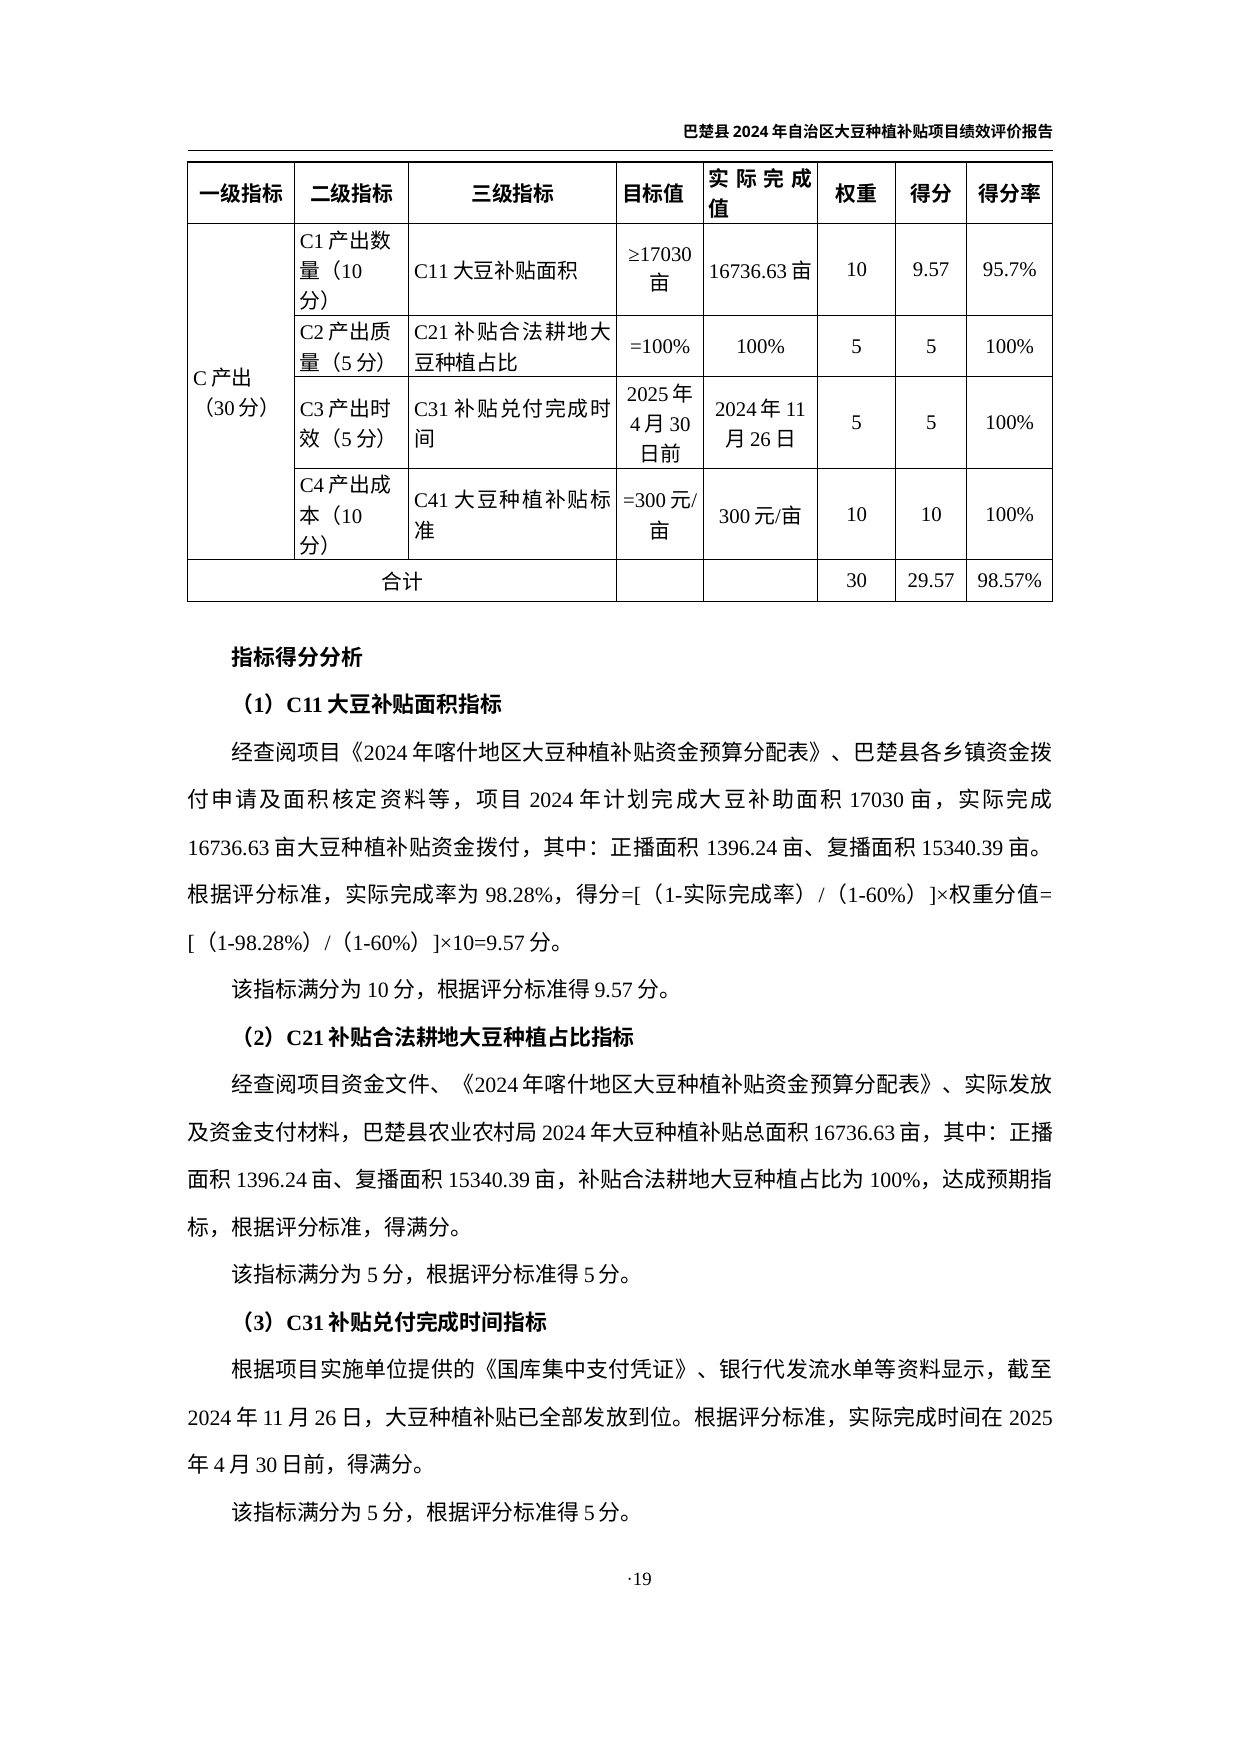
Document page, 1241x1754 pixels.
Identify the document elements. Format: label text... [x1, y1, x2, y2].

table_header 权重 [818, 163, 895, 223]
text 经查阅项目资金文件、《2024年喀什地区大豆种植补贴资金预算分配表》、实际发放及资金支付材料，巴楚县农业农村局2024年大豆种植补贴总面积16736.63亩，其中：正播面积1396.24亩、复播面积15340.39亩，补贴合法耕地大豆种植占比为100%，达成预期指标，根据评分标准，得满分。 [187, 1067, 1053, 1241]
table_cell C21补贴合法耕地大豆种植占比 [409, 316, 616, 376]
text 经查阅项目《2024年喀什地区大豆种植补贴资金预算分配表》、巴楚县各乡镇资金拨付申请及面积核定资料等，项目2024年计划完成大豆补助面积17030亩，实际完成16736.63亩大豆种植补贴资金拨付，其中：正播面积1396.24亩、复播面积15340.39亩。根据评分标准，实际完成率为98.28%，得分=[（1-实际完成率）/（1-60%）]×权重分值=[（1-98.28%）/（1-60%）]×10=9.57分。 [187, 734, 1053, 956]
table_cell 100% [967, 469, 1052, 559]
table_cell 9.57 [896, 224, 966, 314]
table_cell 5 [818, 377, 895, 468]
table_cell =100% [617, 316, 703, 376]
text （2）C21补贴合法耕地大豆种植占比指标 [187, 1019, 1053, 1051]
table_cell =300元/亩 [617, 469, 703, 559]
table_cell 300元/亩 [704, 469, 817, 559]
table_header 目标值 [617, 163, 703, 223]
table_cell 10 [896, 469, 966, 559]
table_cell C31补贴兑付完成时间 [409, 377, 616, 468]
table_cell 5 [896, 316, 966, 376]
table_header 一级指标 [188, 163, 294, 223]
table_cell 95.7% [967, 224, 1052, 314]
table_header 二级指标 [295, 163, 408, 223]
table_cell C1产出数量（10分） [295, 224, 408, 314]
table_cell 2025年4月30日前 [617, 377, 703, 468]
table_cell [617, 560, 703, 601]
table_cell 30 [818, 560, 895, 601]
text 该指标满分为5分，根据评分标准得5分。 [187, 1257, 1053, 1289]
table_cell 29.57 [896, 560, 966, 601]
table_cell 2024年11月26日 [704, 377, 817, 468]
table_cell ≥17030亩 [617, 224, 703, 314]
text 指标得分分析 [187, 639, 1053, 671]
table_cell 98.57% [967, 560, 1052, 601]
table_cell 合计 [188, 560, 616, 601]
text 该指标满分为10分，根据评分标准得9.57分。 [187, 972, 1053, 1004]
table_cell C41大豆种植补贴标准 [409, 469, 616, 559]
text 根据项目实施单位提供的《国库集中支付凭证》、银行代发流水单等资料显示，截至2024年11月26日，大豆种植补贴已全部发放到位。根据评分标准，实际完成时间在2025年4月30日前，得满分。 [187, 1352, 1053, 1479]
table_cell 100% [967, 377, 1052, 468]
table_cell C2产出质量（5分） [295, 316, 408, 376]
table_cell 16736.63亩 [704, 224, 817, 314]
table_cell 10 [818, 224, 895, 314]
table_cell C4产出成本（10分） [295, 469, 408, 559]
table_cell 100% [967, 316, 1052, 376]
table_cell 100% [704, 316, 817, 376]
table_header 三级指标 [409, 163, 616, 223]
text （1）C11大豆补贴面积指标 [187, 687, 1053, 719]
table_cell 10 [818, 469, 895, 559]
table_cell 5 [896, 377, 966, 468]
table_cell C11大豆补贴面积 [409, 224, 616, 314]
table_cell C3产出时效（5分） [295, 377, 408, 468]
table_cell [704, 560, 817, 601]
table_cell C产出（30分） [188, 224, 294, 559]
table_header 得分 [896, 163, 966, 223]
table_header 得分率 [967, 163, 1052, 223]
text 该指标满分为5分，根据评分标准得5分。 [187, 1494, 1053, 1526]
text （3）C31补贴兑付完成时间指标 [187, 1304, 1053, 1336]
table_cell 5 [818, 316, 895, 376]
table_header 实际完成值 [704, 163, 817, 223]
